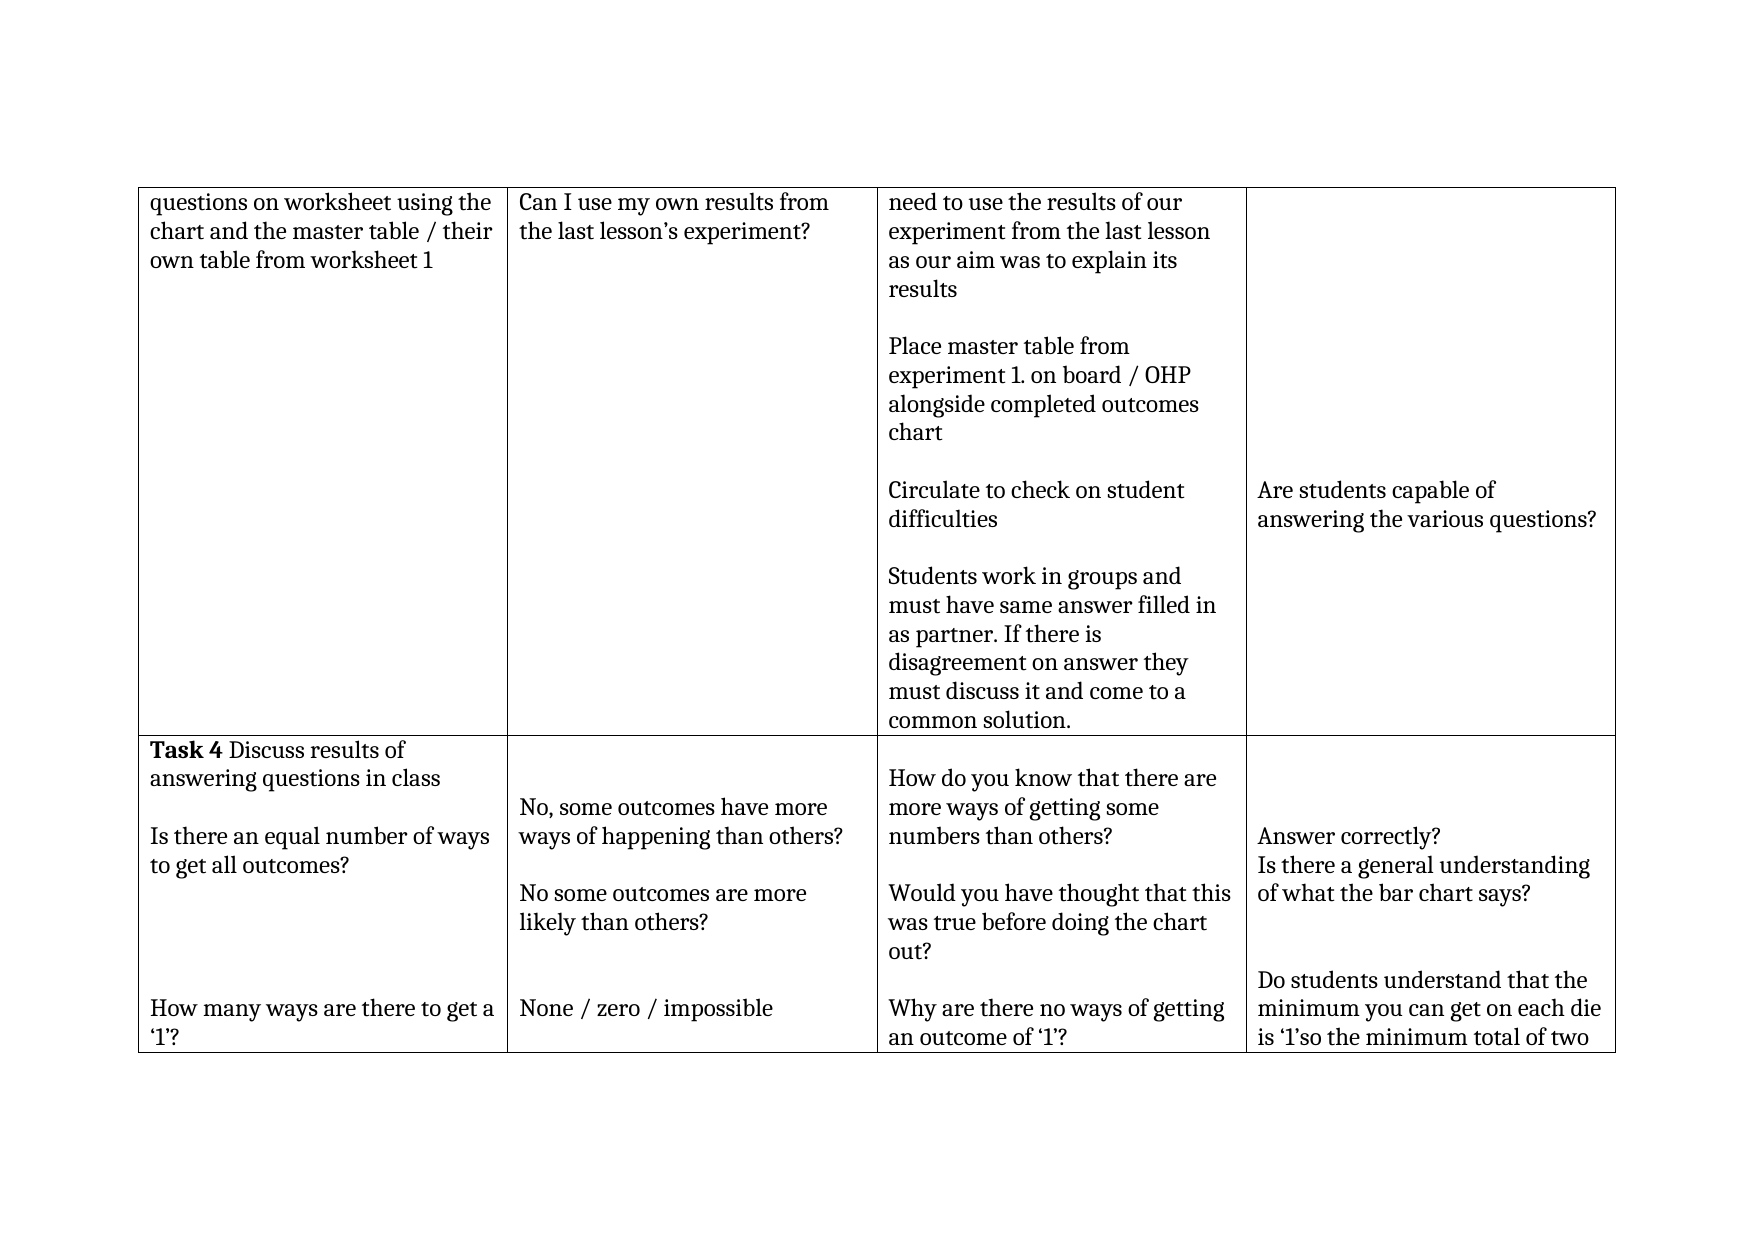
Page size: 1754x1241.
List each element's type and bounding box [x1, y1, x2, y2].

table_cell [139, 188, 507, 734]
table_cell [1247, 188, 1615, 734]
table_cell [1247, 736, 1615, 1052]
table_cell [878, 188, 1246, 734]
table_cell [878, 736, 1246, 1052]
table_cell [139, 736, 507, 1052]
table_cell [508, 736, 877, 1052]
table_cell [508, 188, 877, 734]
